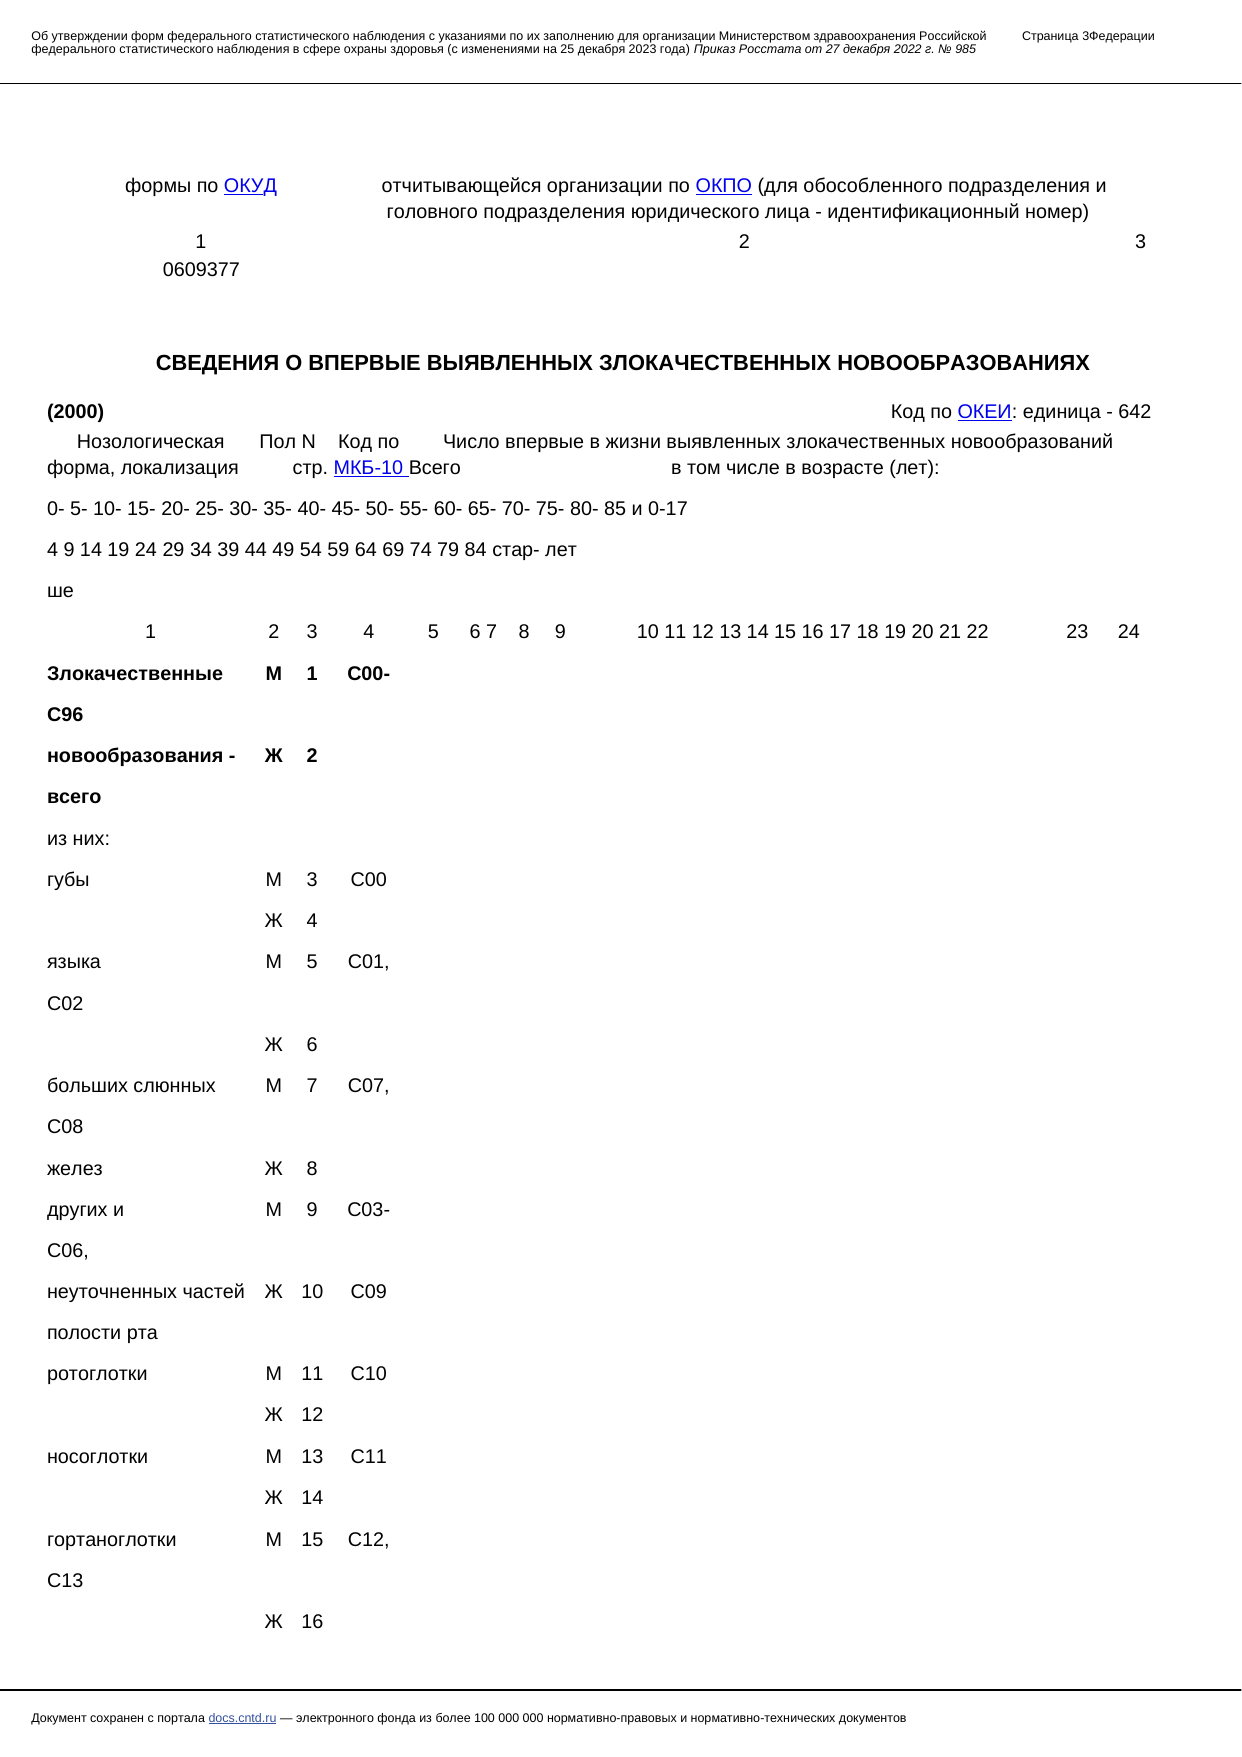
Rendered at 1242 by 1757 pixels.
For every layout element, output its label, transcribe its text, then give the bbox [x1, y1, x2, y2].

text других и М 9 C03- [47, 1197, 1195, 1220]
text неуточненных частей Ж 10 C09 [47, 1280, 1195, 1302]
text гортаноглотки М 15 C12, [47, 1527, 1195, 1550]
text больших слюнных М 7 C07, [47, 1074, 1195, 1097]
text форма, локализация стр. МКБ-10 Всего в том числе в возрасте (лет): [47, 456, 1195, 478]
text C96 [47, 703, 1195, 726]
text из них: [47, 826, 1195, 849]
text 1 2 3 4 5 6 7 8 9 10 11 12 13 14 15 16 17 18 19 20 21 22 23 24 [47, 620, 1195, 643]
text C08 [47, 1115, 1195, 1138]
text C13 [47, 1569, 1195, 1591]
subtitle СВЕДЕНИЯ О ВПЕРВЫЕ ВЫЯВЛЕННЫХ ЗЛОКАЧЕСТВЕННЫХ НОВООБРАЗОВАНИЯХ [156, 350, 1195, 375]
text головного подразделения юридического лица - идентификационный номер) [47, 200, 1089, 222]
text полости рта [47, 1321, 1195, 1344]
text 0609377 [163, 258, 1195, 281]
text языка М 5 C01, [47, 950, 1195, 973]
text Ж 12 [47, 1403, 1195, 1426]
text желез Ж 8 [47, 1156, 1195, 1179]
text C06, [47, 1239, 1195, 1261]
text C02 [47, 991, 1195, 1014]
text ротоглотки М 11 C10 [47, 1362, 1195, 1385]
text Ж 16 [47, 1610, 1195, 1632]
text 0- 5- 10- 15- 20- 25- 30- 35- 40- 45- 50- 55- 60- 65- 70- 75- 80- 85 и 0-17 [47, 497, 1195, 519]
text 1 2 3 [47, 230, 1195, 253]
text (2000) Код по ОКЕИ: единица - 642 [47, 400, 1195, 423]
text всего [47, 785, 1195, 808]
text Ж 6 [47, 1032, 1195, 1055]
text 4 9 14 19 24 29 34 39 44 49 54 59 64 69 74 79 84 стар- лет [47, 538, 1195, 561]
text носоглотки М 13 C11 [47, 1445, 1195, 1467]
text Ж 14 [47, 1486, 1195, 1509]
text формы по ОКУД отчитывающейся организации по ОКПО (для обособленного подразделения и [47, 174, 1195, 197]
text ше [47, 579, 1195, 602]
text Ж 4 [47, 909, 1195, 931]
text Злокачественные М 1 C00- [47, 662, 1195, 684]
text Нозологическая Пол N Код по Число впервые в жизни выявленных злокачественных новообразований [47, 430, 1195, 453]
text губы М 3 C00 [47, 867, 1195, 890]
text новообразования - Ж 2 [47, 744, 1195, 767]
